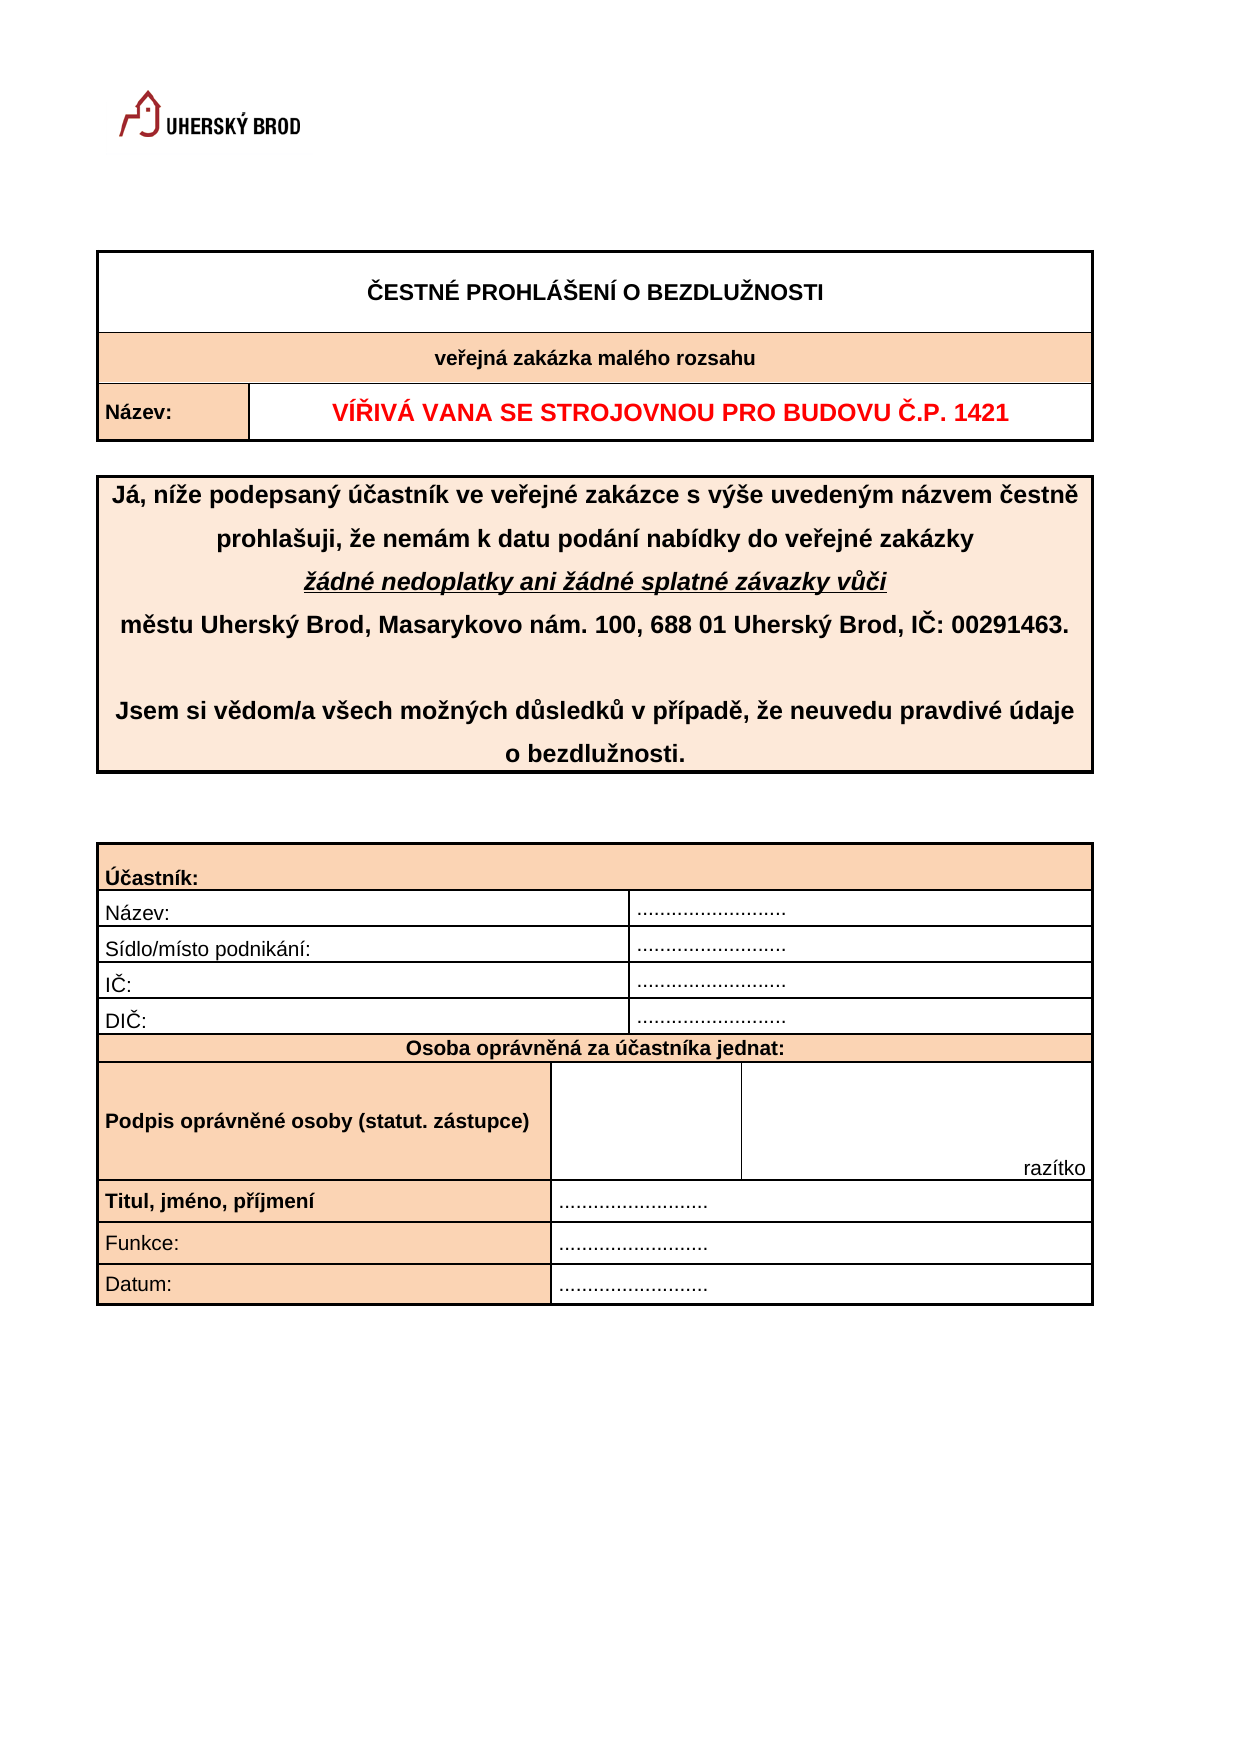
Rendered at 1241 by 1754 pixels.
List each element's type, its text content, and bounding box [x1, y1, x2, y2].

table_header Já, níže podepsaný účastník ve veřejné zakázce s výše uvedeným názvem čestně prohlašuji, že nemám k datu podání nabídky do veřejné zakázky žádné nedoplatky ani žádné splatné závazky vůči městu Uherský Brod, Masarykovo nám. 100, 688 01 Uherský Brod, IČ: 00291463. Jsem si vědom/a všech možných důsledků v případě, že neuvedu pravdivé údaje o bezdlužnosti. [99, 478, 1091, 770]
table_cell veřejná zakázka malého rozsahu [99, 333, 1091, 382]
table_cell IČ: [99, 963, 628, 997]
table_cell .......................... [552, 1181, 1091, 1221]
table_header Účastník: [99, 845, 1091, 889]
table_cell Podpis oprávněné osoby (statut. zástupce) [99, 1063, 550, 1179]
table_cell .......................... [552, 1265, 1091, 1303]
picture [106, 73, 313, 155]
table_cell Funkce: [99, 1223, 550, 1263]
table_cell Titul, jméno, příjmení [99, 1181, 550, 1221]
table_cell .......................... [630, 927, 1091, 961]
table_cell [552, 1063, 741, 1179]
table_cell .......................... [630, 963, 1091, 997]
table_cell Sídlo/místo podnikání: [99, 927, 628, 961]
table_cell razítko [742, 1063, 1091, 1179]
table_cell VÍŘIVÁ VANA SE STROJOVNOU PRO BUDOVU Č.P. 1421 [250, 384, 1091, 439]
table_cell Název: [99, 891, 628, 925]
table_cell Datum: [99, 1265, 550, 1303]
table_header ČESTNÉ PROHLÁŠENÍ O BEZDLUŽNOSTI [99, 253, 1091, 332]
table_cell Osoba oprávněná za účastníka jednat: [99, 1035, 1091, 1061]
table_cell .......................... [552, 1223, 1091, 1263]
table_cell Název: [99, 384, 248, 439]
table_cell DIČ: [99, 999, 628, 1033]
table_cell .......................... [630, 999, 1091, 1033]
table_cell .......................... [630, 891, 1091, 925]
